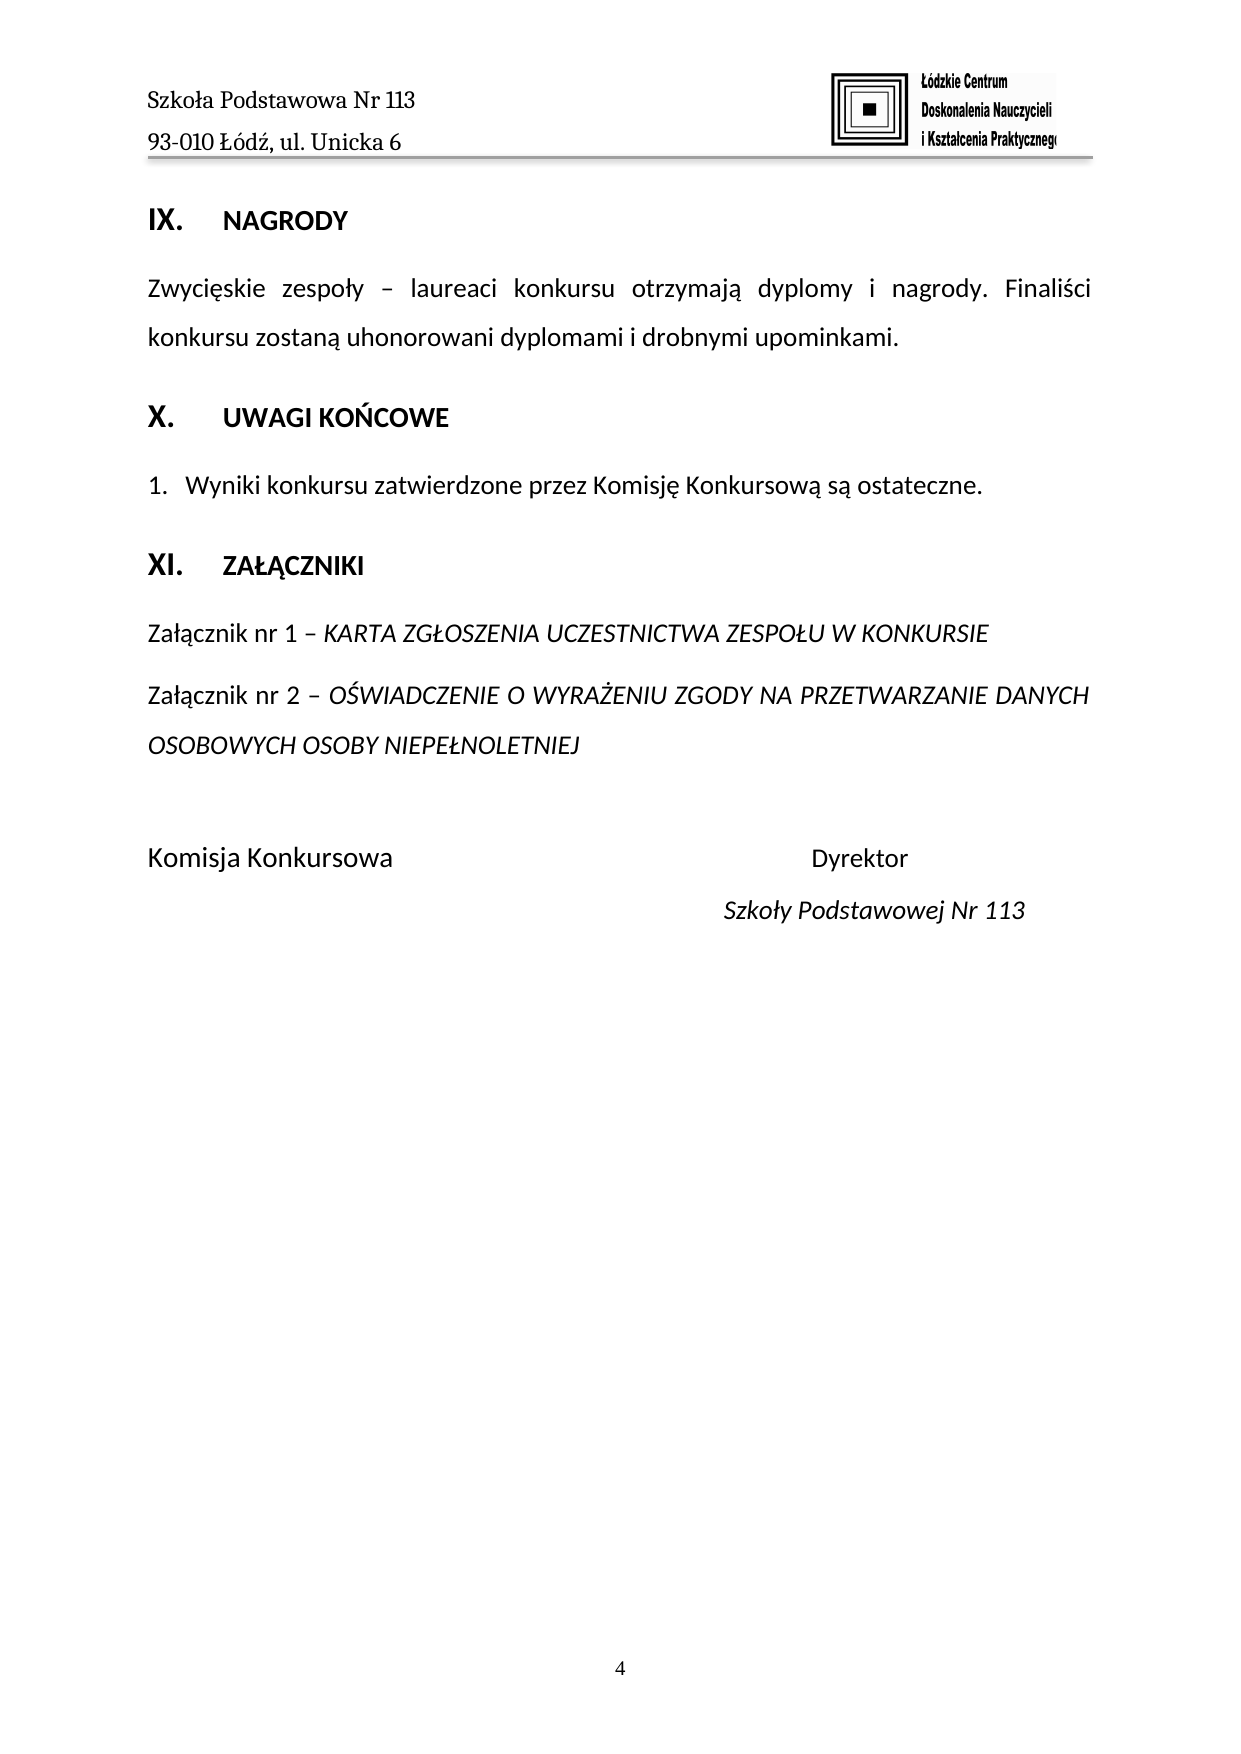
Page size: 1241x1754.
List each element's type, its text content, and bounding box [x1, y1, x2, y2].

subtitle UWAGI KOŃCOWE [148, 395, 1093, 436]
text Załącznik nr 1 – KARTA ZGŁOSZENIA UCZESTNICTWA ZESPOŁU W KONKURSIE [148, 617, 1111, 649]
subtitle ZAŁĄCZNIKI [148, 543, 1093, 584]
list Wyniki konkursu zatwierdzone przez Komisję Konkursową są ostateczne. [148, 468, 1093, 502]
text Załącznik nr 2 – OŚWIADCZENIE O WYRAŻENIU ZGODY NA PRZETWARZANIE DANYCH OSOBOWYCH OSOBY NIEPEŁNOLETNIEJ [148, 678, 1093, 761]
text Zwycięskie zespoły – laureaci konkursu otrzymają dyplomy i nagrody. Finaliści konkursu zostaną uhonorowani dyplomami i drobnymi upominkami. [148, 271, 1093, 353]
subtitle NAGRODY [148, 197, 1093, 238]
picture [831, 73, 1057, 149]
text Komisja Konkursowa Dyrektor [148, 839, 1093, 875]
subtitle Szkoły Podstawowej Nr 113 [723, 893, 1093, 926]
